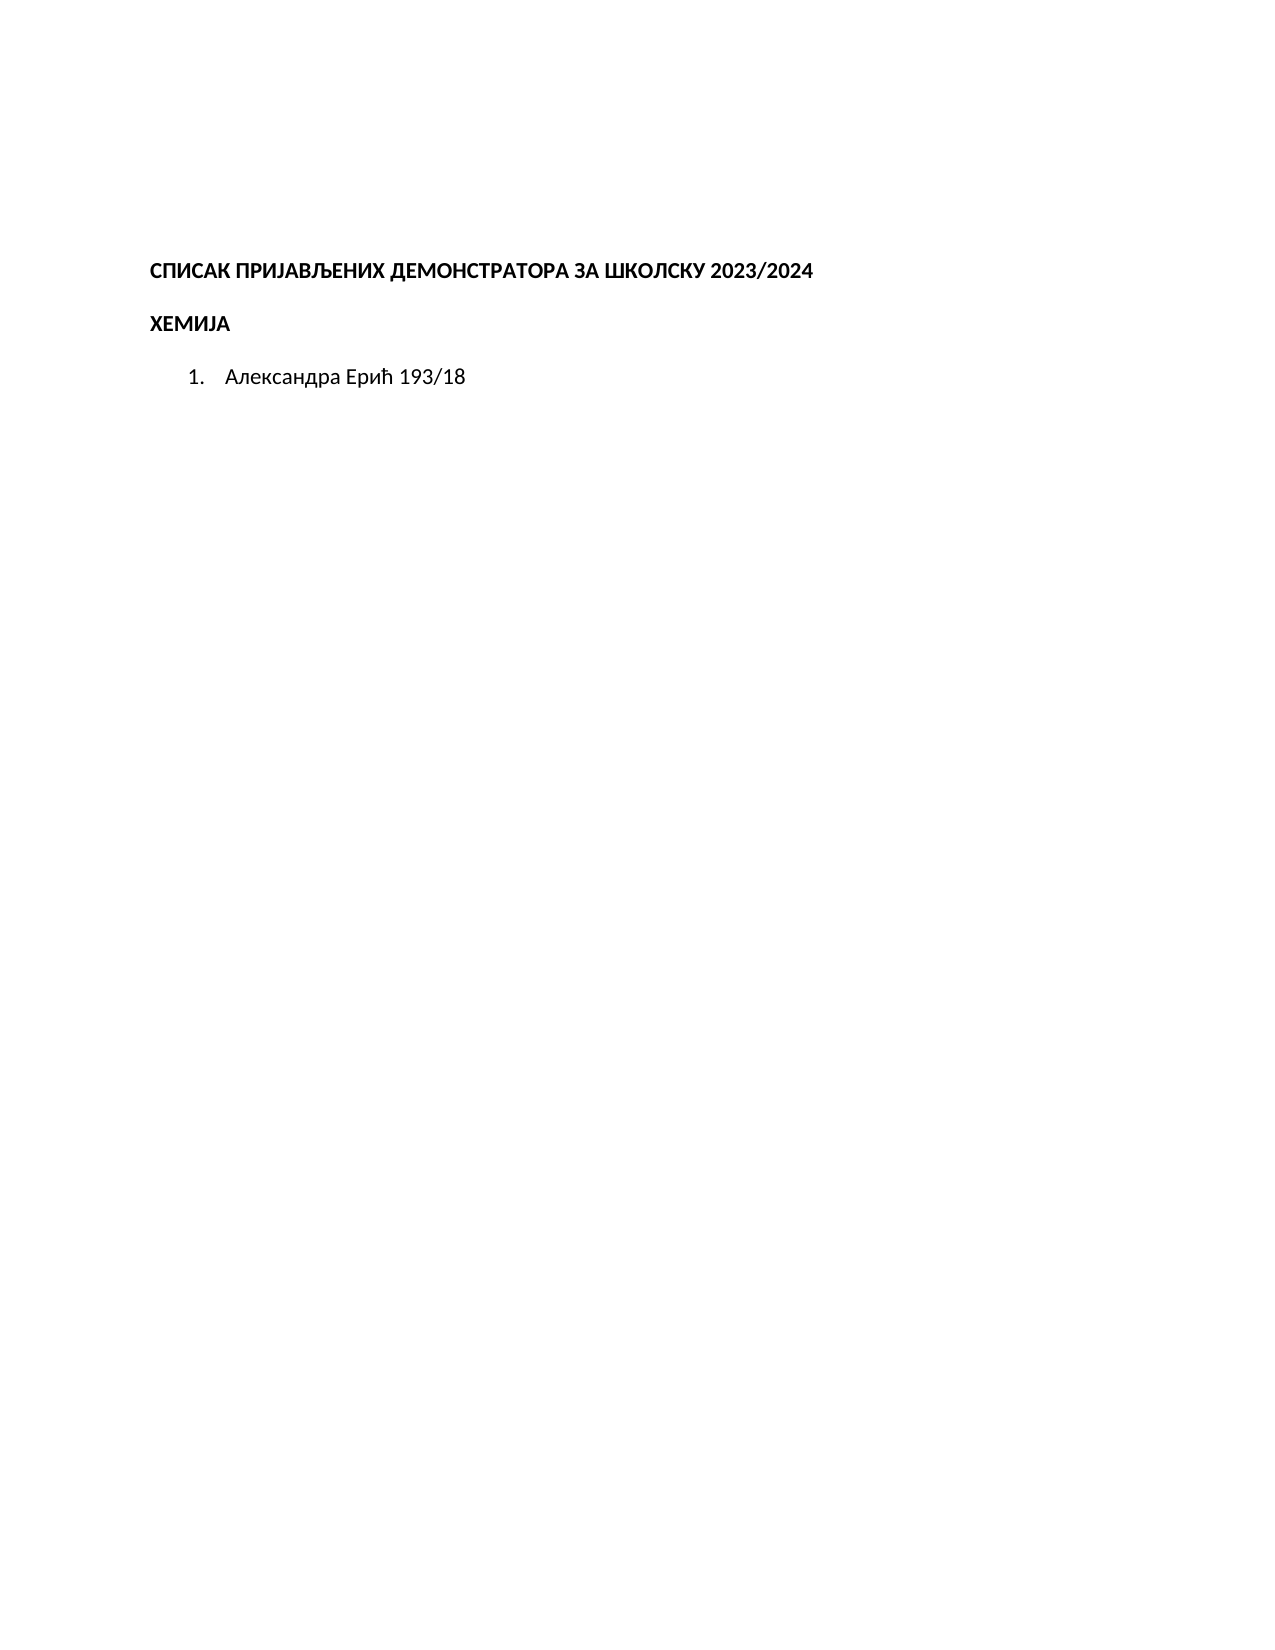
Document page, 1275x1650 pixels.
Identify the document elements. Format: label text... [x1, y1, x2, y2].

text СПИСАК ПРИЈАВЉЕНИХ ДЕМОНСТРАТОРА ЗА ШКОЛСКУ 2023/2024 [150, 256, 1125, 284]
text ХЕМИЈА [150, 309, 1125, 337]
list Александра Ерић 193/18 [187, 362, 1125, 390]
